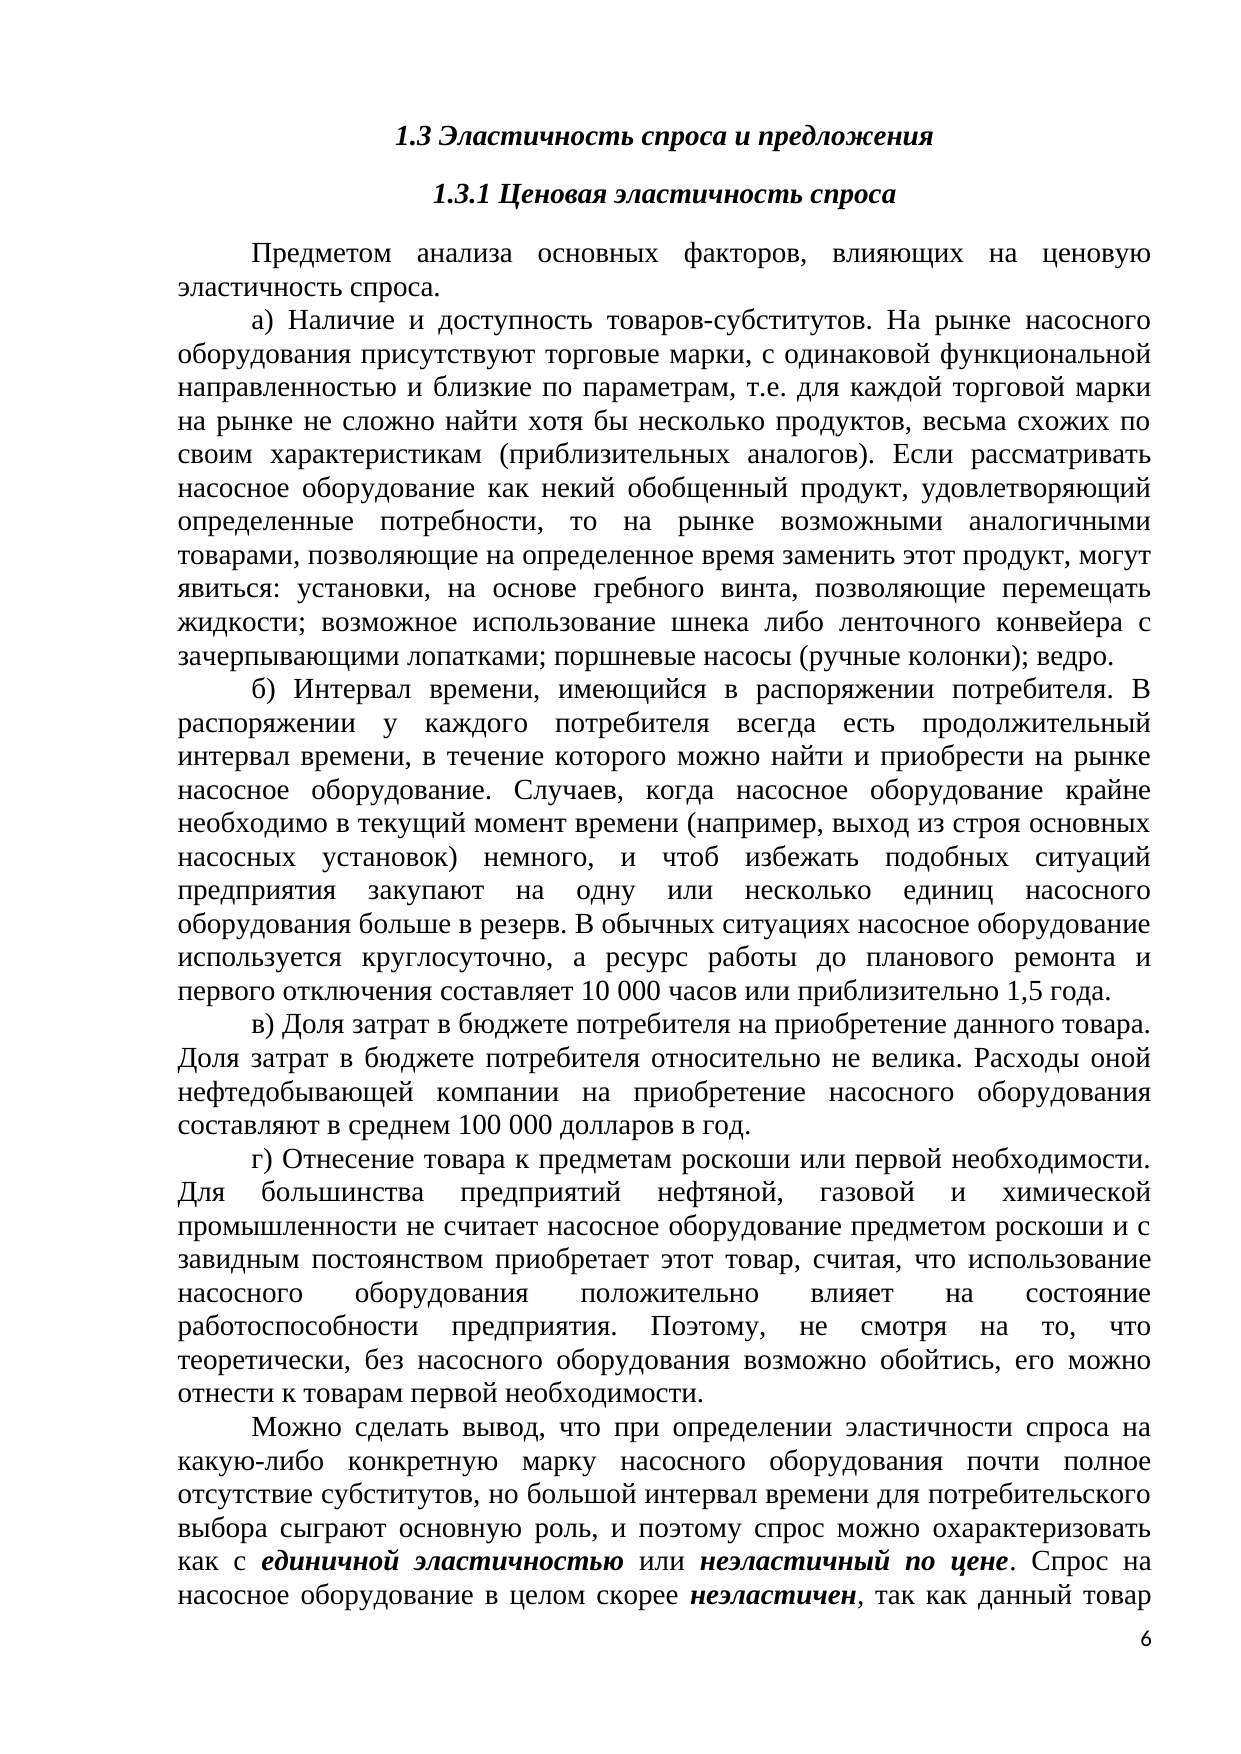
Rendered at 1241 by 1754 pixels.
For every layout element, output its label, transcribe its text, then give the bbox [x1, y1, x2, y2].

text г) Отнесение товара к предметам роскоши или первой необходимости. Для большинства предприятий нефтяной, газовой и химической промышленности не считает насосное оборудование предметом роскоши и с завидным постоянством приобретает этот товар, считая, что использование насосного оборудования положительно влияет на состояние работоспособности предприятия. Поэтому, не смотря на то, что теоретически, без насосного оборудования возможно обойтись, его можно отнести к товарам первой необходимости. [177, 1141, 1152, 1409]
text 1.3 Эластичность спроса и предложения [177, 118, 1152, 152]
text в) Доля затрат в бюджете потребителя на приобретение данного товара. Доля затрат в бюджете потребителя относительно не велика. Расходы оной нефтедобывающей компании на приобретение насосного оборудования составляют в среднем 100 000 долларов в год. [177, 1007, 1152, 1141]
text а) Наличие и доступность товаров-субститутов. На рынке насосного оборудования присутствуют торговые марки, с одинаковой функциональной направленностью и близкие по параметрам, т.е. для каждой торговой марки на рынке не сложно найти хотя бы несколько продуктов, весьма схожих по своим характеристикам (приблизительных аналогов). Если рассматривать насосное оборудование как некий обобщенный продукт, удовлетворяющий определенные потребности, то на рынке возможными аналогичными товарами, позволяющие на определенное время заменить этот продукт, могут явиться: установки, на основе гребного винта, позволяющие перемещать жидкости; возможное использование шнека либо ленточного конвейера с зачерпывающими лопатками; поршневые насосы (ручные колонки); ведро. [177, 302, 1152, 671]
text Предметом анализа основных факторов, влияющих на ценовую эластичность спроса. [177, 235, 1152, 302]
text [177, 1409, 1152, 1610]
text б) Интервал времени, имеющийся в распоряжении потребителя. В распоряжении у каждого потребителя всегда есть продолжительный интервал времени, в течение которого можно найти и приобрести на рынке насосное оборудование. Случаев, когда насосное оборудование крайне необходимо в текущий момент времени (например, выход из строя основных насосных установок) немного, и чтоб избежать подобных ситуаций предприятия закупают на одну или несколько единиц насосного оборудования больше в резерв. В обычных ситуациях насосное оборудование используется круглосуточно, а ресурс работы до планового ремонта и первого отключения составляет 10 000 часов или приблизительно 1,5 года. [177, 671, 1152, 1007]
text 1.3.1 Ценовая эластичность спроса [177, 177, 1152, 210]
